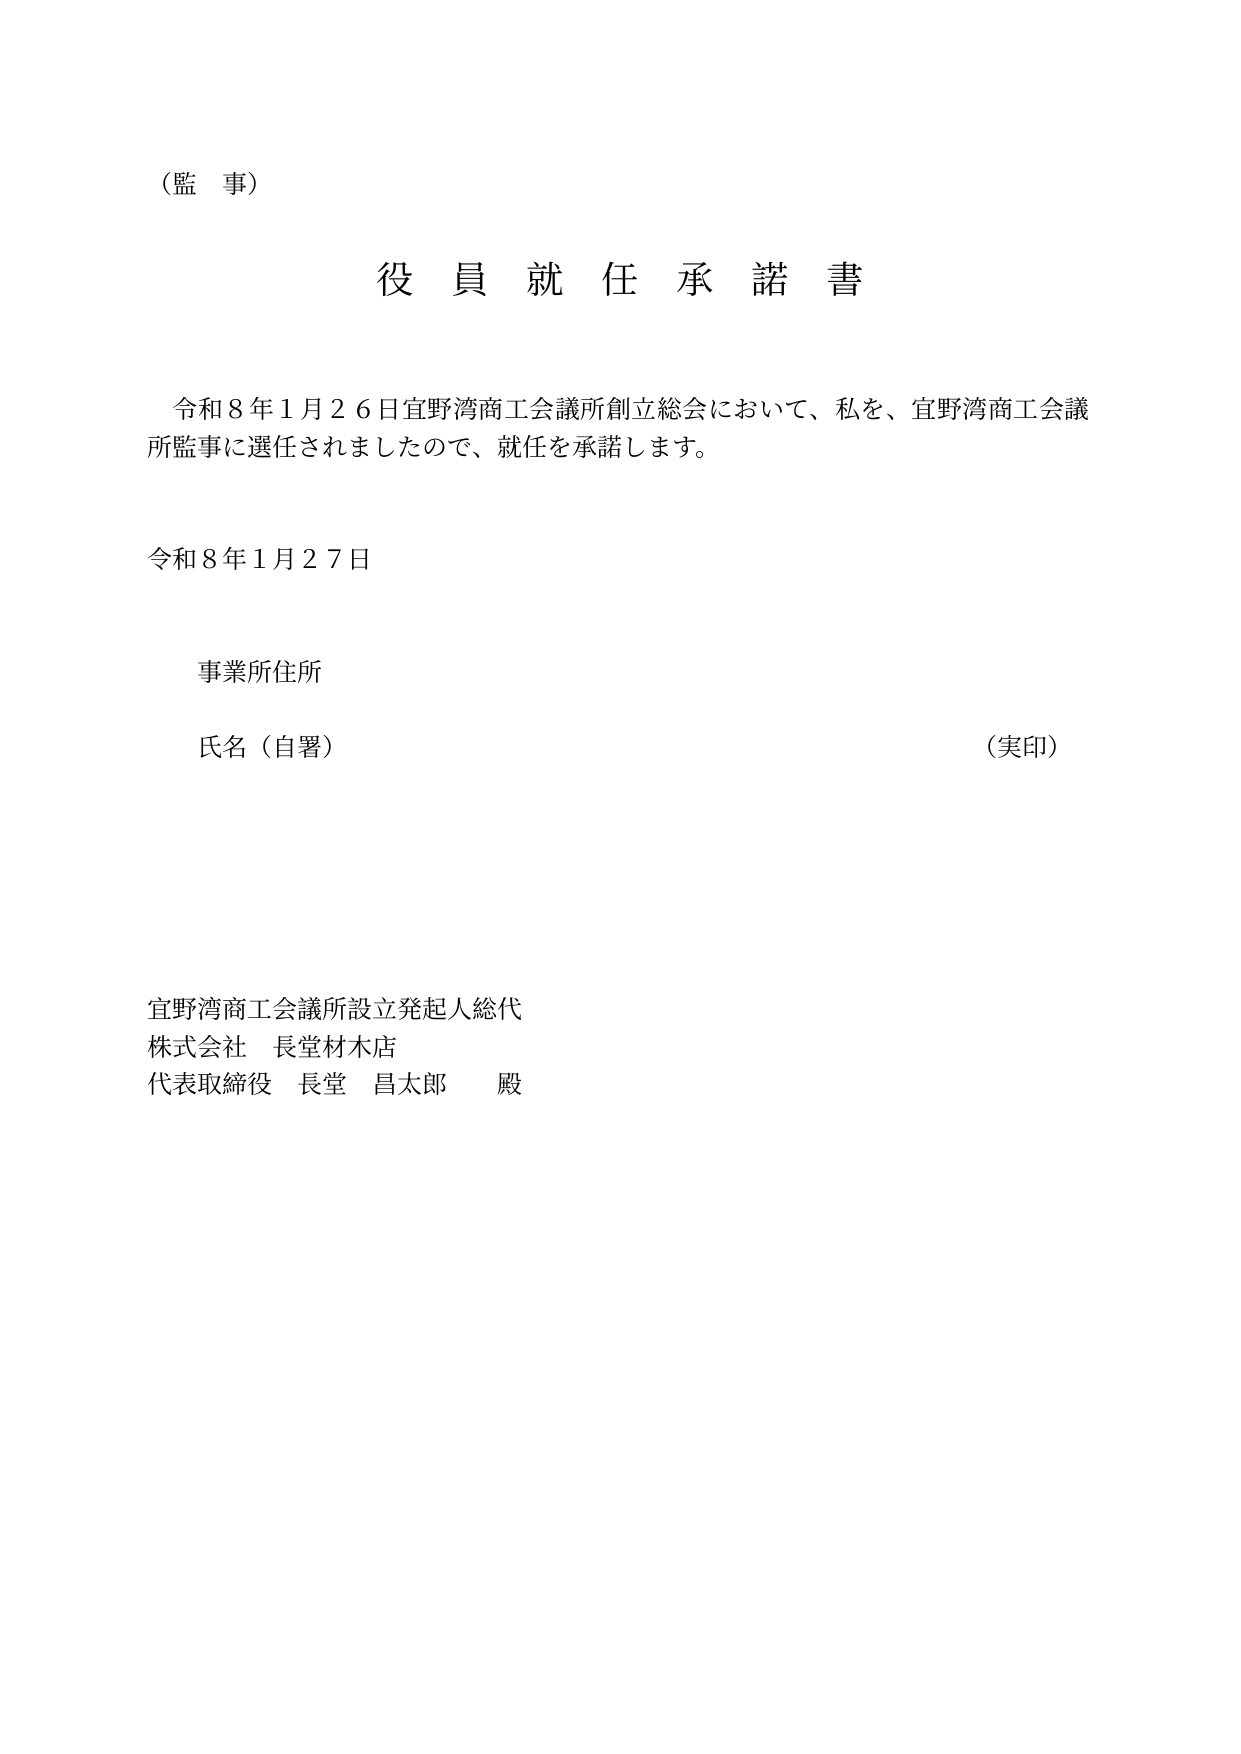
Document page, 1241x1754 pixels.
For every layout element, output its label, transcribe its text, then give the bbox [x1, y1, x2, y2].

text 宜野湾商工会議所設立発起人総代 [148, 989, 1092, 1027]
text 事業所住所 [148, 652, 1092, 689]
text （監 事） [148, 164, 1092, 202]
text 氏名（自署） （実印） [148, 727, 1092, 764]
text 令和８年１月２７日 [148, 539, 1092, 577]
text 役 員 就 任 承 諾 書 [148, 239, 1092, 314]
text 株式会社 長堂材木店 [148, 1027, 1092, 1064]
text 令和８年１月２６日宜野湾商工会議所創立総会において、私を、宜野湾商工会議所監事に選任されましたので、就任を承諾します。 [148, 389, 1092, 464]
text 代表取締役 長堂 昌太郎 殿 [148, 1064, 1092, 1102]
